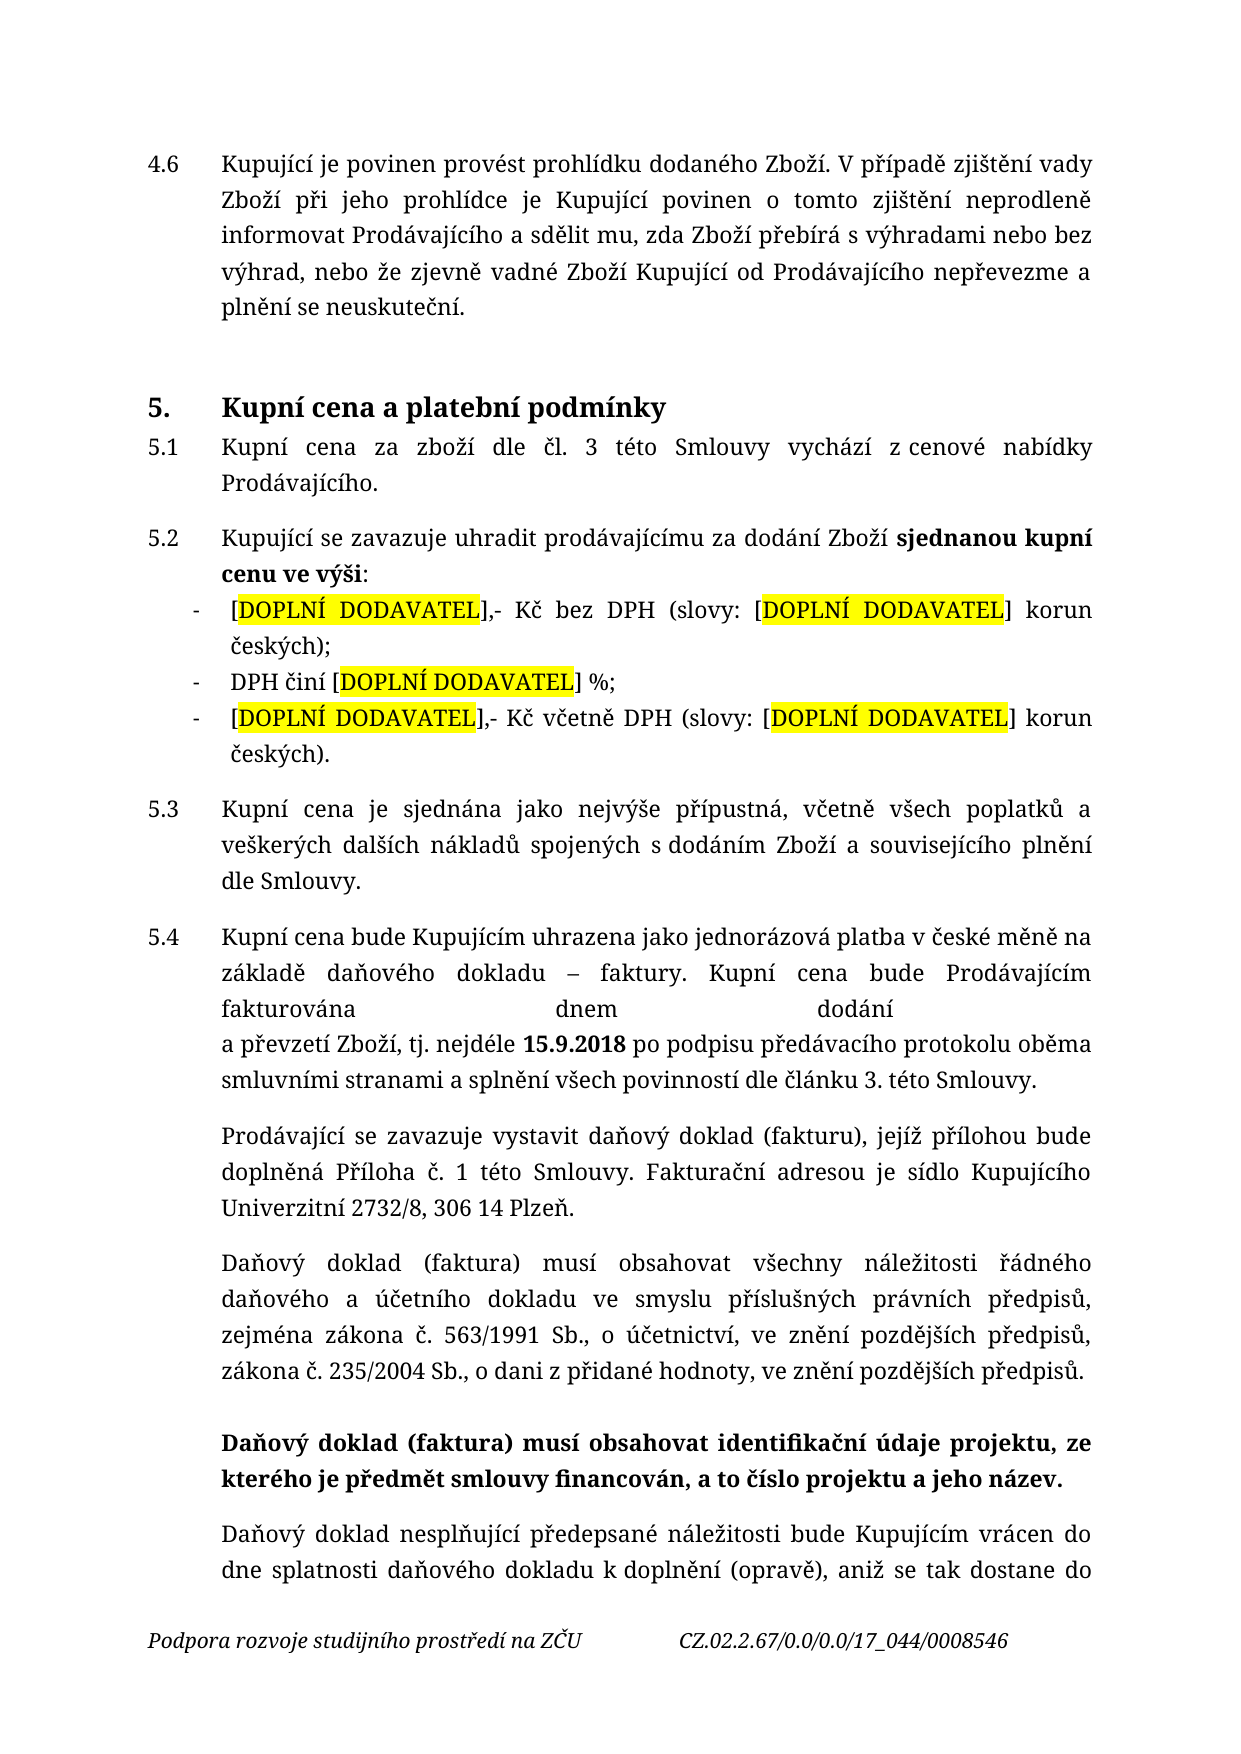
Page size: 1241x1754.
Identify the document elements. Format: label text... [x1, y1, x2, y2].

text Daňový doklad (faktura) musí obsahovat identifikační údaje projektu, ze kterého je předmět smlouvy financován, a to číslo projektu a jeho název. [221, 1427, 1093, 1494]
text 5.1 Kupní cena za zboží dle čl. 3 této Smlouvy vychází z cenové nabídky Prodávajícího. [148, 431, 1093, 498]
list [DOPLNÍ DODAVATEL],- Kč včetně DPH (slovy: [DOPLNÍ DODAVATEL] korun českých). [193, 702, 1093, 769]
list DPH činí [DOPLNÍ DODAVATEL] %; [574, 666, 1093, 697]
text 4.6 Kupující je povinen provést prohlídku dodaného Zboží. V případě zjištění vady Zboží při jeho prohlídce je Kupující povinen o tomto zjištění neprodleně informovat Prodávajícího a sdělit mu, zda Zboží přebírá s výhradami nebo bez výhrad, nebo že zjevně vadné Zboží Kupující od Prodávajícího nepřevezme a plnění se neuskuteční. [148, 148, 1093, 323]
text 5.3 Kupní cena je sjednána jako nejvýše přípustná, včetně všech poplatků a veškerých dalších nákladů spojených s dodáním Zboží a souvisejícího plnění dle Smlouvy. [148, 793, 1093, 896]
text Prodávající se zavazuje vystavit daňový doklad (fakturu), jejíž přílohou bude doplněná Příloha č. 1 této Smlouvy. Fakturační adresou je sídlo Kupujícího Univerzitní 2732/8, 306 14 Plzeň. [221, 1120, 1093, 1223]
list DPH činí [DOPLNÍ DODAVATEL] %; [193, 666, 340, 697]
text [221, 1518, 1093, 1586]
text 5.2 Kupující se zavazuje uhradit prodávajícímu za dodání Zboží sjednanou kupní cenu ve výši: [148, 522, 1093, 589]
text 5. Kupní cena a platební podmínky [148, 388, 1093, 425]
text 5.4 Kupní cena bude Kupujícím uhrazena jako jednorázová platba v české měně na základě daňového dokladu – faktury. Kupní cena bude Prodávajícím fakturována dnem dodání a převzetí Zboží, tj. nejdéle 15.9.2018 po podpisu předávacího protokolu oběma smluvními stranami a splnění všech povinností dle článku 3. této Smlouvy. [148, 921, 1093, 1096]
list [DOPLNÍ DODAVATEL],- Kč bez DPH (slovy: [DOPLNÍ DODAVATEL] korun českých); [193, 594, 1093, 661]
text Daňový doklad (faktura) musí obsahovat všechny náležitosti řádného daňového a účetního dokladu ve smyslu příslušných právních předpisů, zejména zákona č. 563/1991 Sb., o účetnictví, ve znění pozdějších předpisů, zákona č. 235/2004 Sb., o dani z přidané hodnoty, ve znění pozdějších předpisů. [221, 1247, 1093, 1386]
